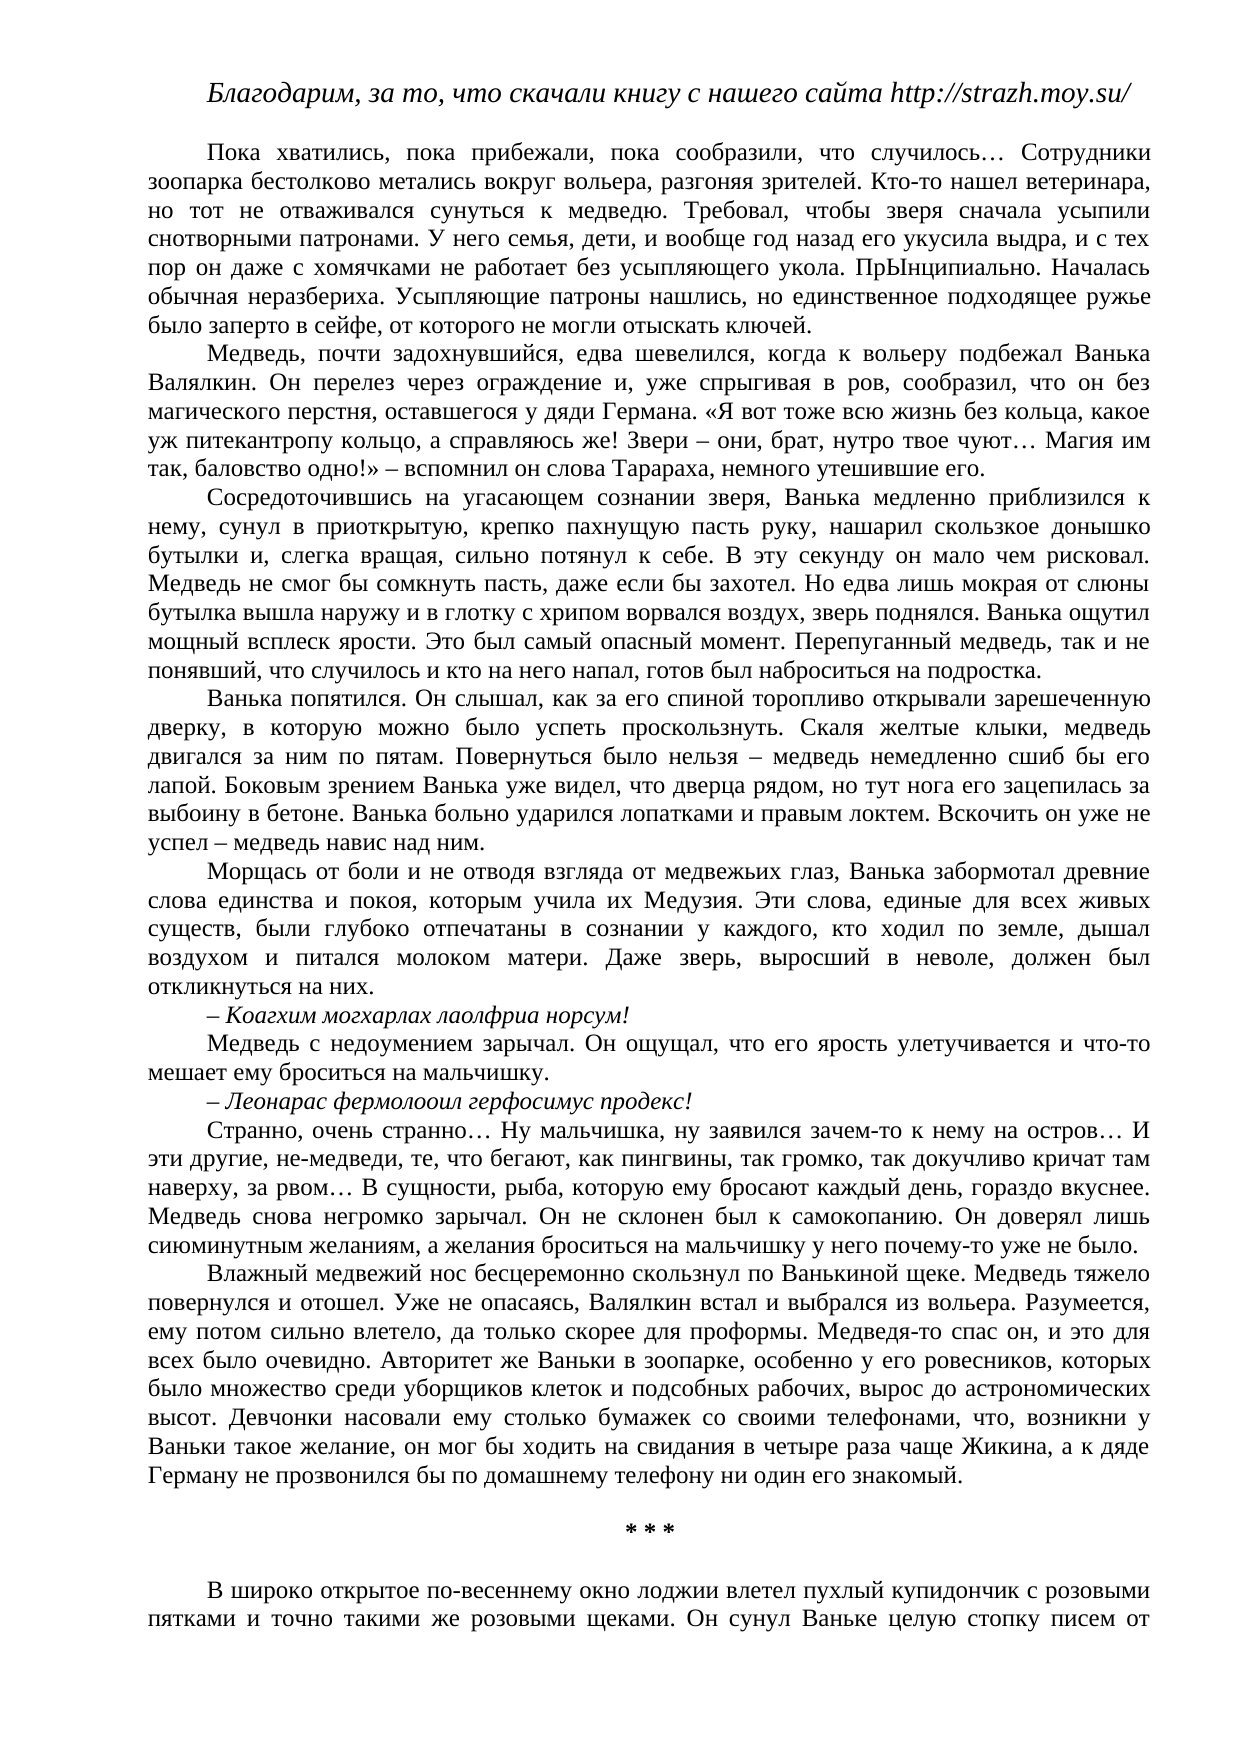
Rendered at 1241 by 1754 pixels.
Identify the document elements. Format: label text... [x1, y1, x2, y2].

text Медведь, почти задохнувшийся, едва шевелился, когда к вольеру подбежал Ванька Валялкин. Он перелез через ограждение и, уже спрыгивая в ров, сообразил, что он без магического перстня, оставшегося у дяди Германа. «Я вот тоже всю жизнь без кольца, какое уж питекантропу кольцо, а справляюсь же! Звери – они, брат, нутро твое чуют… Магия им так, баловство одно!» – вспомнил он слова Тарараха, немного утешившие его. [148, 338, 1152, 482]
text – Леонарас фермолооил герфосимус продекс! [148, 1086, 1152, 1115]
text Медведь с недоумением зарычал. Он ощущал, что его ярость улетучивается и что-то мешает ему броситься на мальчишку. [148, 1028, 1152, 1086]
text Странно, очень странно… Ну мальчишка, ну заявился зачем-то к нему на остров… И эти другие, не-медведи, те, что бегают, как пингвины, так громко, так докучливо кричат там наверху, за рвом… В сущности, рыба, которую ему бросают каждый день, гораздо вкуснее. Медведь снова негромко зарычал. Он не склонен был к самокопанию. Он доверял лишь сиюминутным желаниям, а желания броситься на мальчишку у него почему-то уже не было. [148, 1115, 1152, 1258]
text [148, 1575, 1152, 1632]
text Морщась от боли и не отводя взгляда от медвежьих глаз, Ванька забормотал древние слова единства и покоя, которым учила их Медузия. Эти слова, единые для всех живых существ, были глубоко отпечатаны в сознании у каждого, кто ходил по земле, дышал воздухом и питался молоком матери. Даже зверь, выросший в неволе, должен был откликнуться на них. [148, 856, 1152, 1000]
text Ванька попятился. Он слышал, как за его спиной торопливо открывали зарешеченную дверку, в которую можно было успеть проскользнуть. Скаля желтые клыки, медведь двигался за ним по пятам. Повернуться было нельзя – медведь немедленно сшиб бы его лапой. Боковым зрением Ванька уже видел, что дверца рядом, но тут нога его зацепилась за выбоину в бетоне. Ванька больно ударился лопатками и правым локтем. Вскочить он уже не успел – медведь навис над ним. [148, 683, 1152, 856]
text Пока хватились, пока прибежали, пока сообразили, что случилось… Сотрудники зоопарка бестолково метались вокруг вольера, разгоняя зрителей. Кто-то нашел ветеринара, но тот не отваживался сунуться к медведю. Требовал, чтобы зверя сначала усыпили снотворными патронами. У него семья, дети, и вообще год назад его укусила выдра, и с тех пор он даже с хомячками не работает без усыпляющего укола. ПрЫнципиально. Началась обычная неразбериха. Усыпляющие патроны нашлись, но единственное подходящее ружье было заперто в сейфе, от которого не могли отыскать ключей. [148, 137, 1152, 338]
subtitle * * * [148, 1517, 1152, 1546]
text Сосредоточившись на угасающем сознании зверя, Ванька медленно приблизился к нему, сунул в приоткрытую, крепко пахнущую пасть руку, нашарил скользкое донышко бутылки и, слегка вращая, сильно потянул к себе. В эту секунду он мало чем рисковал. Медведь не смог бы сомкнуть пасть, даже если бы захотел. Но едва лишь мокрая от слюны бутылка вышла наружу и в глотку с хрипом ворвался воздух, зверь поднялся. Ванька ощутил мощный всплеск ярости. Это был самый опасный момент. Перепуганный медведь, так и не понявший, что случилось и кто на него напал, готов был наброситься на подростка. [148, 482, 1152, 683]
text Влажный медвежий нос бесцеремонно скользнул по Ванькиной щеке. Медведь тяжело повернулся и отошел. Уже не опасаясь, Валялкин встал и выбрался из вольера. Разумеется, ему потом сильно влетело, да только скорее для проформы. Медведя-то спас он, и это для всех было очевидно. Авторитет же Ваньки в зоопарке, особенно у его ровесников, которых было множество среди уборщиков клеток и подсобных рабочих, вырос до астрономических высот. Девчонки насовали ему столько бумажек со своими телефонами, что, возникни у Ваньки такое желание, он мог бы ходить на свидания в четыре раза чаще Жикина, а к дяде Герману не прозвонился бы по домашнему телефону ни один его знакомый. [148, 1258, 1152, 1488]
text – Коагхим могхарлах лаолфриа норсум! [148, 1000, 1152, 1028]
